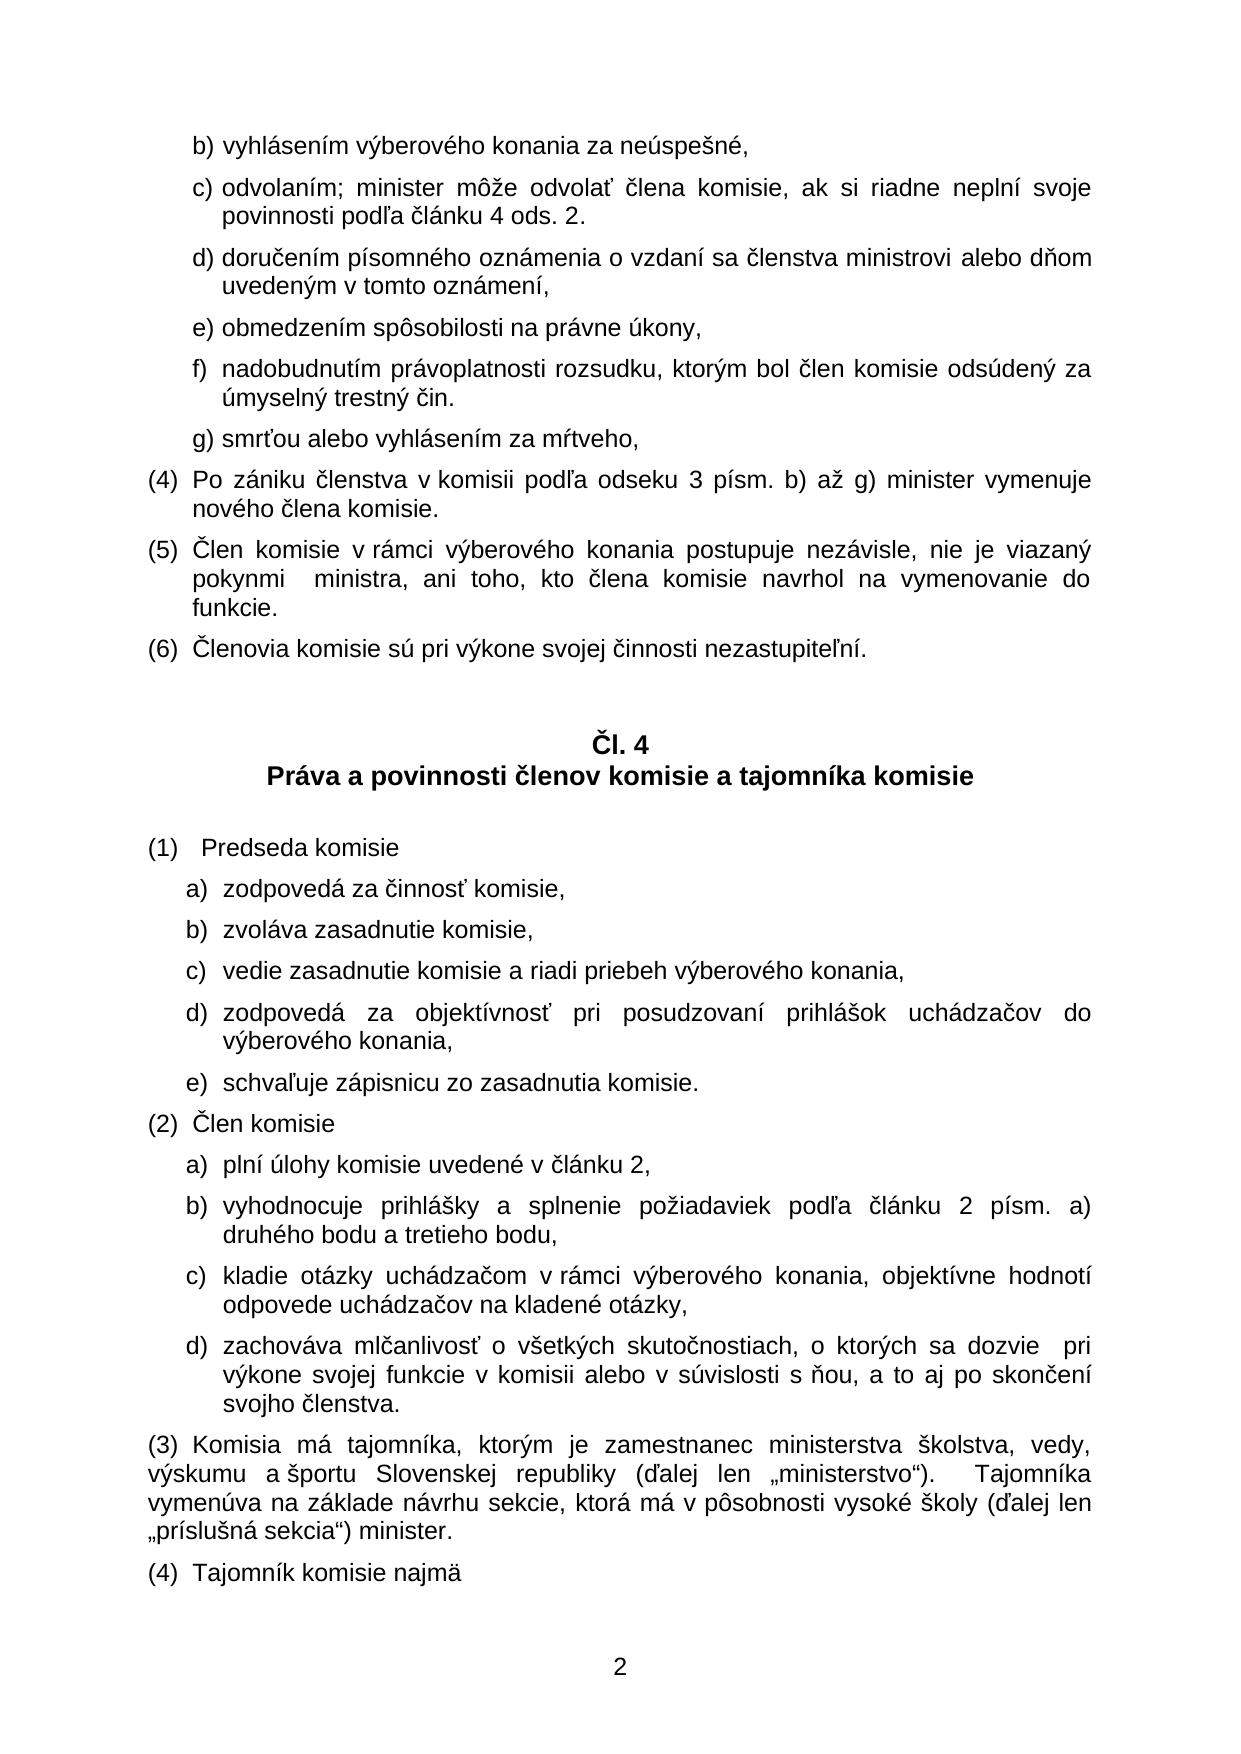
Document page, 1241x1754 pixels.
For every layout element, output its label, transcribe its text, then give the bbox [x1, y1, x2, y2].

list zachováva mlčanlivosť o všetkých skutočnostiach, o ktorých sa dozvie pri výkone svojej funkcie v komisii alebo v súvislosti s ňou, a to aj po skončení svojho členstva. [186, 1331, 1092, 1418]
list Komisia má tajomníka, ktorým je zamestnanec ministerstva školstva, vedy, výskumu a športu Slovenskej republiky (ďalej len „ministerstvo“). Tajomníka vymenúva na základe návrhu sekcie, ktorá má v pôsobnosti vysoké školy (ďalej len „príslušná sekcia“) minister. [148, 1430, 1092, 1545]
list doručením písomného oznámenia o vzdaní sa členstva ministrovi alebo dňom uvedeným v tomto oznámení, [192, 243, 1092, 300]
list Po zániku členstva v komisii podľa odseku 3 písm. b) až g) minister vymenuje nového člena komisie. [148, 465, 1092, 523]
list odvolaním; minister môže odvolať člena komisie, ak si riadne neplní svoje povinnosti podľa článku 4 ods. 2. [192, 173, 1092, 230]
list schvaľuje zápisnicu zo zasadnutia komisie. [186, 1068, 1092, 1096]
list vyhodnocuje prihlášky a splnenie požiadaviek podľa článku 2 písm. a) druhého bodu a tretieho bodu, [186, 1191, 1092, 1249]
list zvoláva zasadnutie komisie, [186, 915, 1092, 944]
list Člen komisie [148, 1109, 1092, 1138]
list plní úlohy komisie uvedené v článku 2, [186, 1150, 1092, 1179]
list Členovia komisie sú pri výkone svojej činnosti nezastupiteľní. [148, 634, 1092, 663]
list nadobudnutím právoplatnosti rozsudku, ktorým bol člen komisie odsúdený za úmyselný trestný čin. [192, 354, 1092, 411]
subtitle Čl. 4 Práva a povinnosti členov komisie a tajomníka komisie [148, 729, 1092, 791]
list zodpovedá za objektívnosť pri posudzovaní prihlášok uchádzačov do výberového konania, [186, 998, 1092, 1055]
list Tajomník komisie najmä [148, 1558, 1092, 1586]
list kladie otázky uchádzačom v rámci výberového konania, objektívne hodnotí odpovede uchádzačov na kladené otázky, [186, 1261, 1092, 1319]
list vedie zasadnutie komisie a riadi priebeh výberového konania, [186, 956, 1092, 985]
list smrťou alebo vyhlásením za mŕtveho, [192, 424, 1092, 453]
list Predseda komisie [148, 833, 1092, 861]
list vyhlásením výberového konania za neúspešné, [192, 131, 1092, 160]
list zodpovedá za činnosť komisie, [186, 874, 1092, 903]
list Člen komisie v rámci výberového konania postupuje nezávisle, nie je viazaný pokynmi ministra, ani toho, kto člena komisie navrhol na vymenovanie do funkcie. [148, 535, 1092, 621]
list obmedzením spôsobilosti na právne úkony, [192, 313, 1092, 341]
